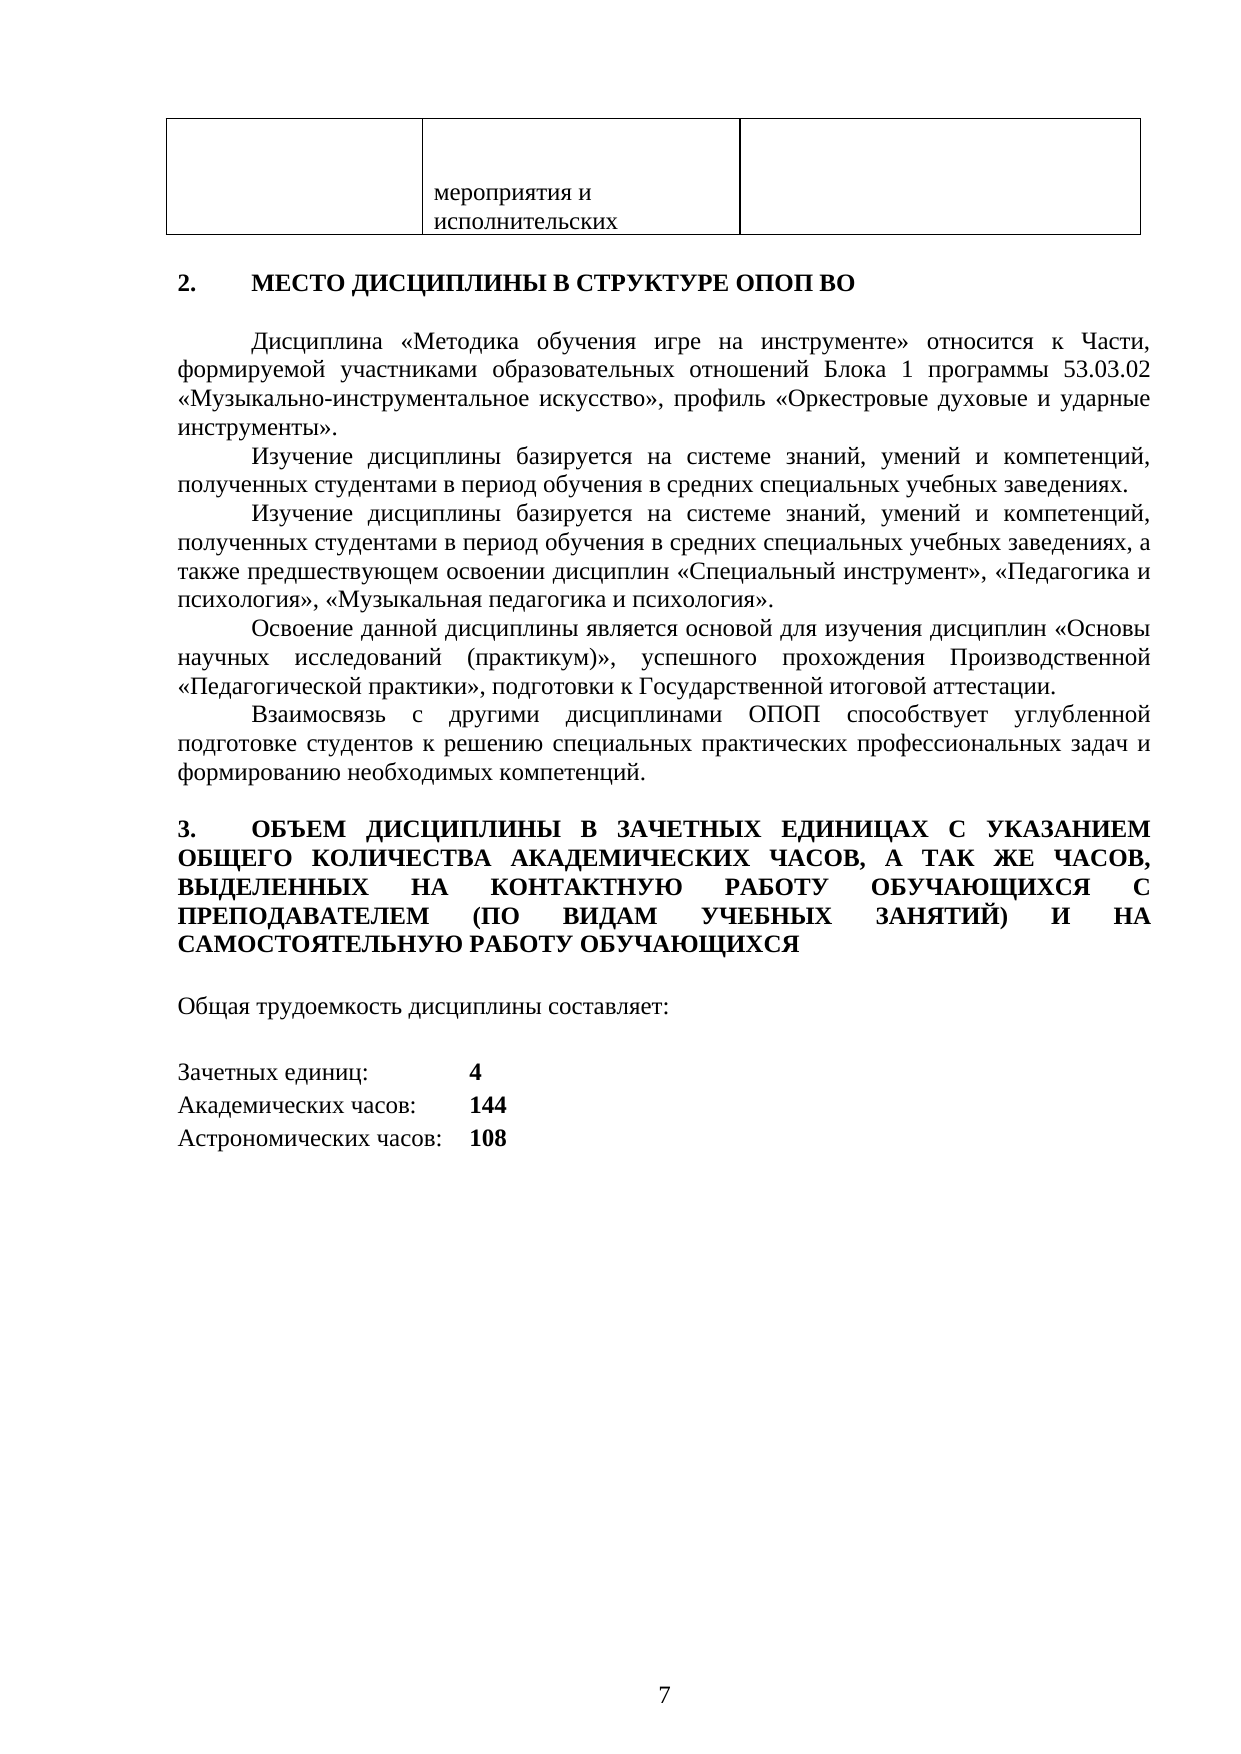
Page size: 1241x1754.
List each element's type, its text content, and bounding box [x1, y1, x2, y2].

list Изучение дисциплины базируется на системе знаний, умений и компетенций, полученных студентами в период обучения в средних специальных учебных заведениях, а также предшествующем освоении дисциплин «Специальный инструмент», «Педагогика и психология», «Музыкальная педагогика и психология». [177, 498, 1152, 613]
list Освоение данной дисциплины является основой для изучения дисциплин «Основы научных исследований (практикум)», успешного прохождения Производственной «Педагогической практики», подготовки к Государственной итоговой аттестации. [177, 613, 1152, 699]
text Общая трудоемкость дисциплины составляет: [177, 991, 1152, 1020]
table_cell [741, 119, 1140, 234]
subtitle ОБЪЕМ ДИСЦИПЛИНЫ В ЗАЧЕТНЫХ ЕДИНИЦАХ С УКАЗАНИЕМ ОБЩЕГО КОЛИЧЕСТВА АКАДЕМИЧЕСКИХ ЧАСОВ, А ТАК ЖЕ ЧАСОВ, ВЫДЕЛЕННЫХ НА КОНТАКТНУЮ РАБОТУ ОБУЧАЮЩИХСЯ С ПРЕПОДАВАТЕЛЕМ (ПО ВИДАМ УЧЕБНЫХ ЗАНЯТИЙ) И НА САМОСТОЯТЕЛЬНУЮ РАБОТУ ОБУЧАЮЩИХСЯ [177, 814, 1152, 958]
table_cell 144 [458, 1090, 1163, 1123]
table_cell Академических часов: [166, 1090, 458, 1123]
list Изучение дисциплины базируется на системе знаний, умений и компетенций, полученных студентами в период обучения в средних специальных учебных заведениях. [177, 441, 1152, 498]
table_header 4 [458, 1057, 1163, 1090]
list Взаимосвязь с другими дисциплинами ОПОП способствует углубленной подготовке студентов к решению специальных практических профессиональных задач и формированию необходимых компетенций. [177, 699, 1152, 786]
table_cell 108 [458, 1123, 1163, 1156]
text Дисциплина «Методика обучения игре на инструменте» относится к Части, формируемой участниками образовательных отношений Блока 1 программы 53.03.02 «Музыкально-инструментальное искусство», профиль «Оркестровые духовые и ударные инструменты». [177, 326, 1152, 441]
table_header Зачетных единиц: [166, 1057, 458, 1090]
subtitle МЕСТО ДИСЦИПЛИНЫ В СТРУКТУРЕ ОПОП ВО [177, 268, 1152, 297]
table_cell Астрономических часов: [166, 1123, 458, 1156]
